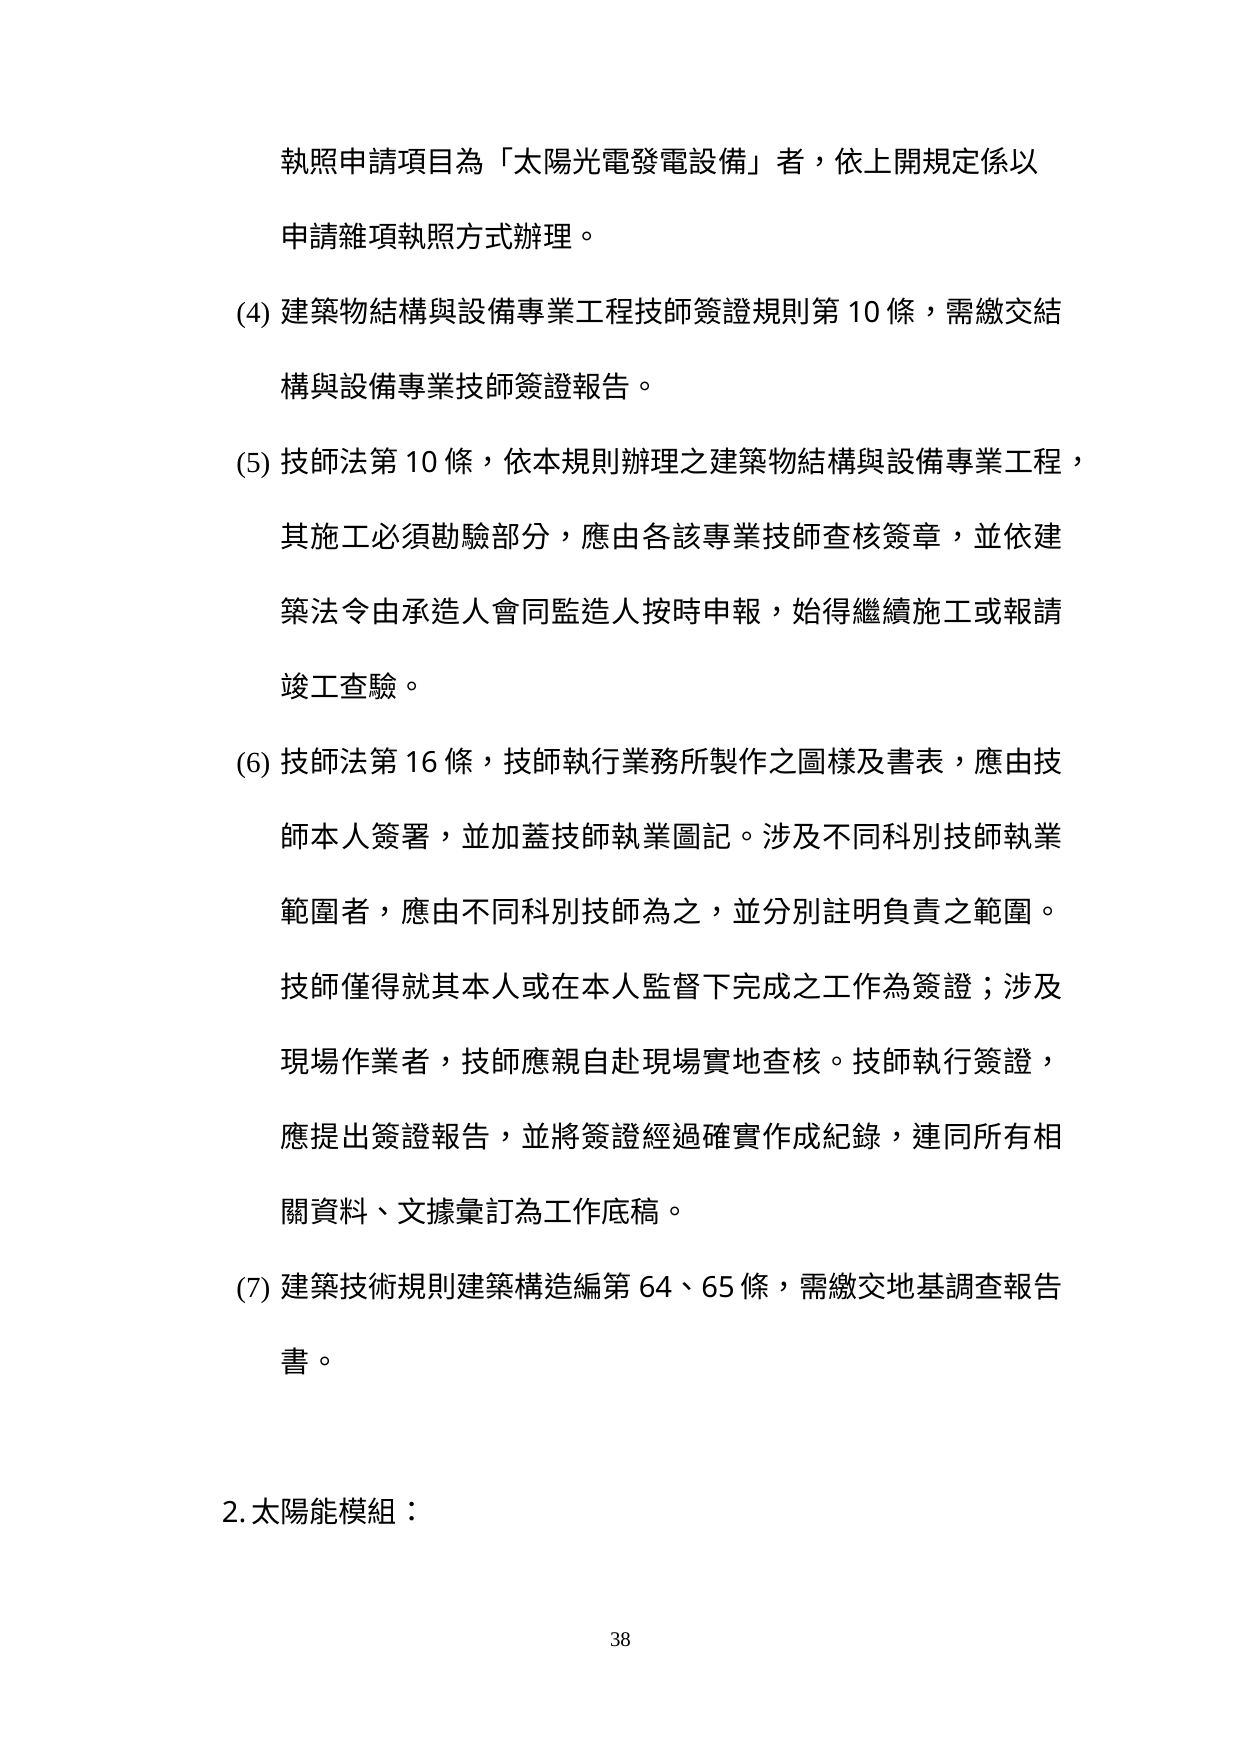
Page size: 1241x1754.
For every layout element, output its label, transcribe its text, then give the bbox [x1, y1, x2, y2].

list 太陽能模組： [222, 1472, 1063, 1547]
list 技師法第16條，技師執行業務所製作之圖樣及書表，應由技師本人簽署，並加蓋技師執業圖記。涉及不同科別技師執業範圍者，應由不同科別技師為之，並分別註明負責之範圍。技師僅得就其本人或在本人監督下完成之工作為簽證；涉及現場作業者，技師應親自赴現場實地查核。技師執行簽證，應提出簽證報告，並將簽證經過確實作成紀錄，連同所有相關資料、文據彙訂為工作底稿。 [236, 722, 1063, 1247]
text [280, 122, 1063, 272]
list 建築物結構與設備專業工程技師簽證規則第10條，需繳交結構與設備專業技師簽證報告。 [236, 272, 1063, 422]
list 技師法第10條，依本規則辦理之建築物結構與設備專業工程，其施工必須勘驗部分，應由各該專業技師查核簽章，並依建築法令由承造人會同監造人按時申報，始得繼續施工或報請竣工查驗。 [236, 422, 1063, 722]
list 建築技術規則建築構造編第64、65條，需繳交地基調查報告書。 [236, 1247, 1063, 1397]
